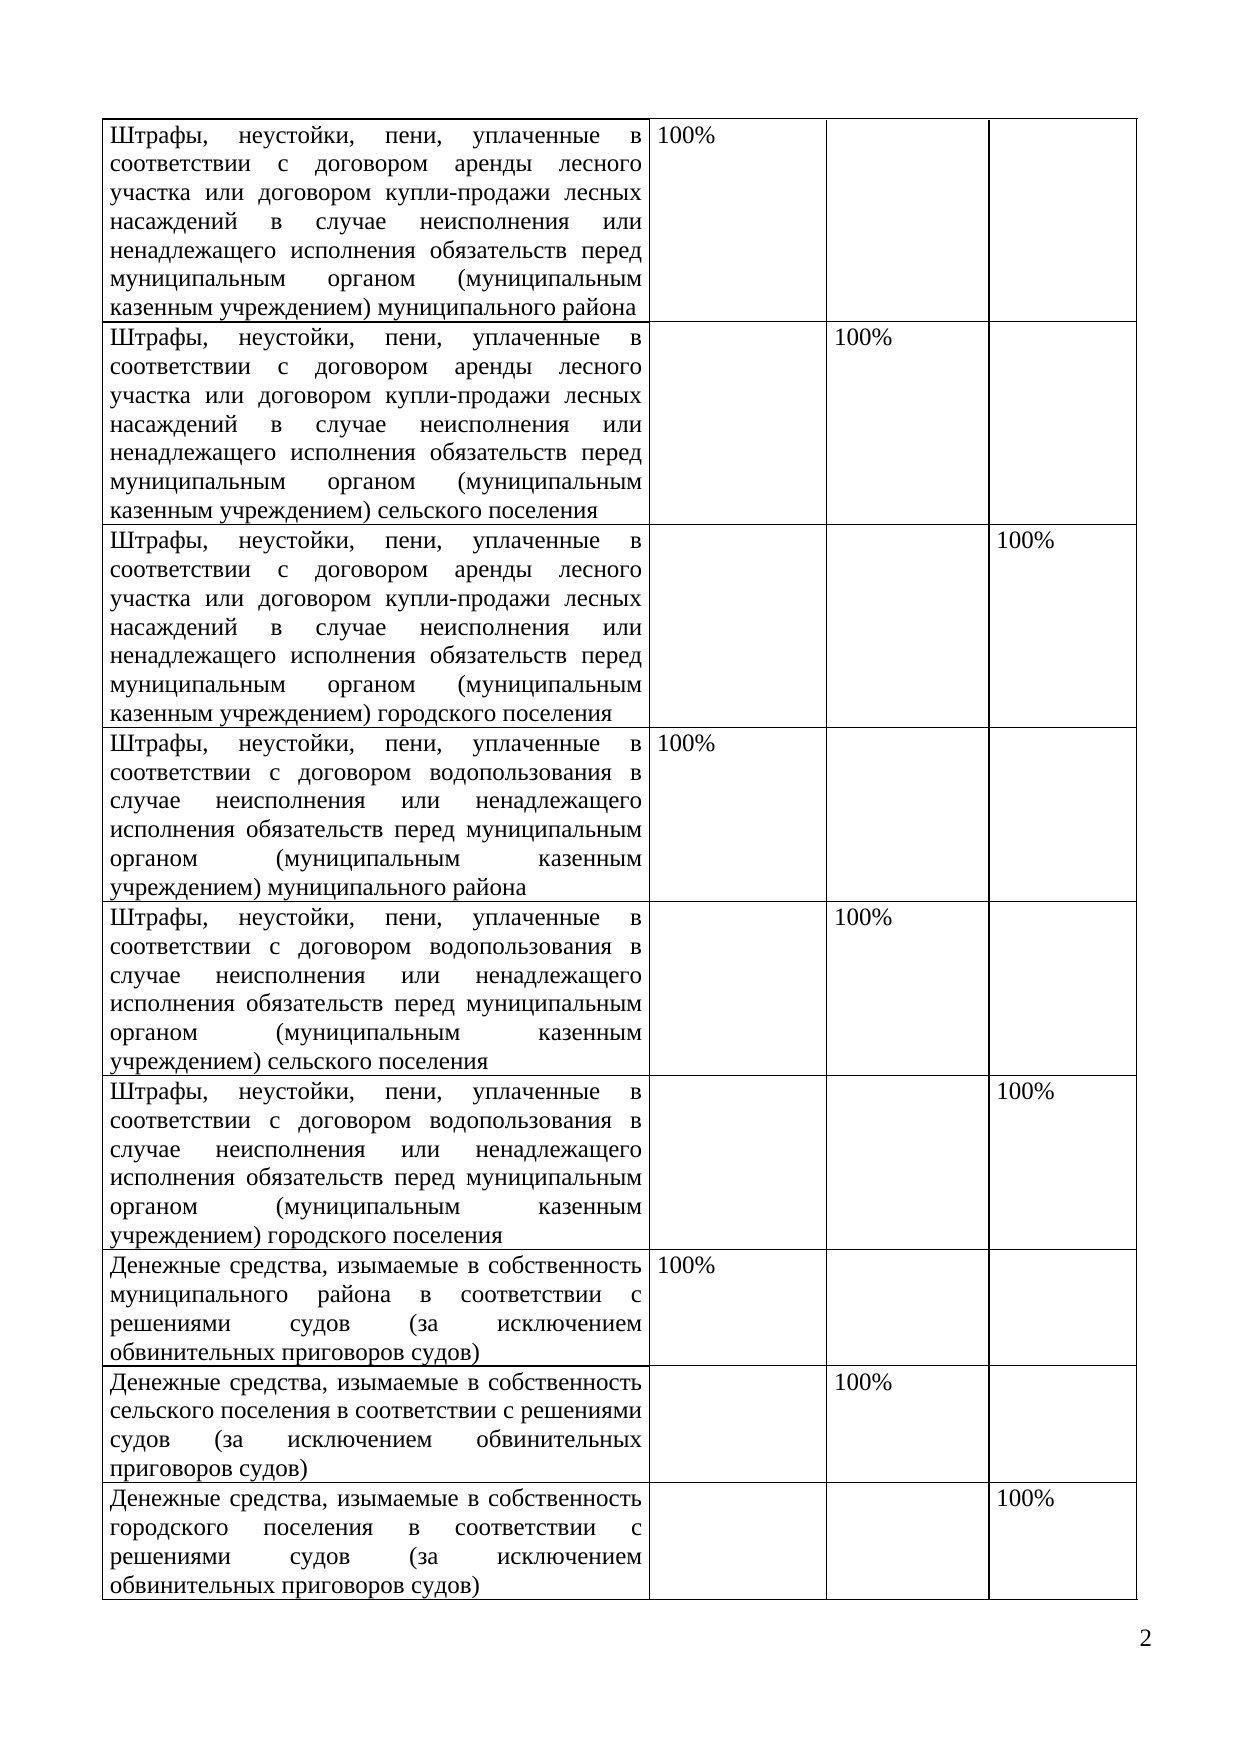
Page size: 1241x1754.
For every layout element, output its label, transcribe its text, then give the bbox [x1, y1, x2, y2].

table_cell [990, 119, 1136, 321]
table_cell Штрафы, неустойки, пени, уплаченные в соответствии с договором водопользования в случае неисполнения или ненадлежащего исполнения обязательств перед муниципальным органом (муниципальным казенным учреждением) сельского поселения [103, 902, 649, 1075]
table_cell 100% [650, 119, 826, 321]
table_cell Штрафы, неустойки, пени, уплаченные в соответствии с договором аренды лесного участка или договором купли-продажи лесных насаждений в случае неисполнения или ненадлежащего исполнения обязательств перед муниципальным органом (муниципальным казенным учреждением) сельского поселения [103, 323, 649, 524]
table_cell Денежные средства, изымаемые в собственность муниципального района в соответствии с решениями судов (за исключением обвинительных приговоров судов) [103, 1250, 649, 1365]
table_cell [990, 1250, 1136, 1365]
table_cell Денежные средства, изымаемые в собственность городского поселения в соответствии с решениями судов (за исключением обвинительных приговоров судов) [103, 1483, 649, 1598]
table_cell [827, 525, 988, 727]
table_cell Штрафы, неустойки, пени, уплаченные в соответствии с договором аренды лесного участка или договором купли-продажи лесных насаждений в случае неисполнения или ненадлежащего исполнения обязательств перед муниципальным органом (муниципальным казенным учреждением) городского поселения [103, 525, 649, 727]
table_cell [650, 525, 826, 727]
table_cell 100% [990, 525, 1136, 727]
table_cell [650, 1076, 826, 1249]
table_cell [650, 1483, 826, 1598]
table_cell 100% [827, 902, 988, 1075]
table_cell [827, 1076, 988, 1249]
table_cell [827, 1250, 988, 1365]
table_cell [650, 902, 826, 1075]
table_cell [990, 902, 1136, 1075]
table_cell 100% [650, 1250, 826, 1365]
table_cell 100% [827, 1366, 988, 1482]
table_cell 100% [650, 728, 826, 901]
table_cell 100% [827, 322, 988, 524]
table_cell [827, 728, 988, 901]
table_cell [990, 1366, 1136, 1482]
table_cell [827, 1483, 988, 1598]
table_cell [650, 1366, 826, 1482]
table_cell 100% [990, 1483, 1136, 1598]
table_cell [990, 728, 1136, 901]
table_cell Штрафы, неустойки, пени, уплаченные в соответствии с договором водопользования в случае неисполнения или ненадлежащего исполнения обязательств перед муниципальным органом (муниципальным казенным учреждением) городского поселения [103, 1076, 649, 1249]
table_cell Денежные средства, изымаемые в собственность сельского поселения в соответствии с решениями судов (за исключением обвинительных приговоров судов) [103, 1367, 649, 1482]
table_cell [827, 119, 989, 321]
table_cell Штрафы, неустойки, пени, уплаченные в соответствии с договором водопользования в случае неисполнения или ненадлежащего исполнения обязательств перед муниципальным органом (муниципальным казенным учреждением) муниципального района [103, 728, 649, 901]
table_cell [650, 322, 826, 524]
table_cell [990, 322, 1136, 524]
table_cell Штрафы, неустойки, пени, уплаченные в соответствии с договором аренды лесного участка или договором купли-продажи лесных насаждений в случае неисполнения или ненадлежащего исполнения обязательств перед муниципальным органом (муниципальным казенным учреждением) муниципального района [103, 120, 649, 321]
table_cell 100% [990, 1076, 1136, 1249]
